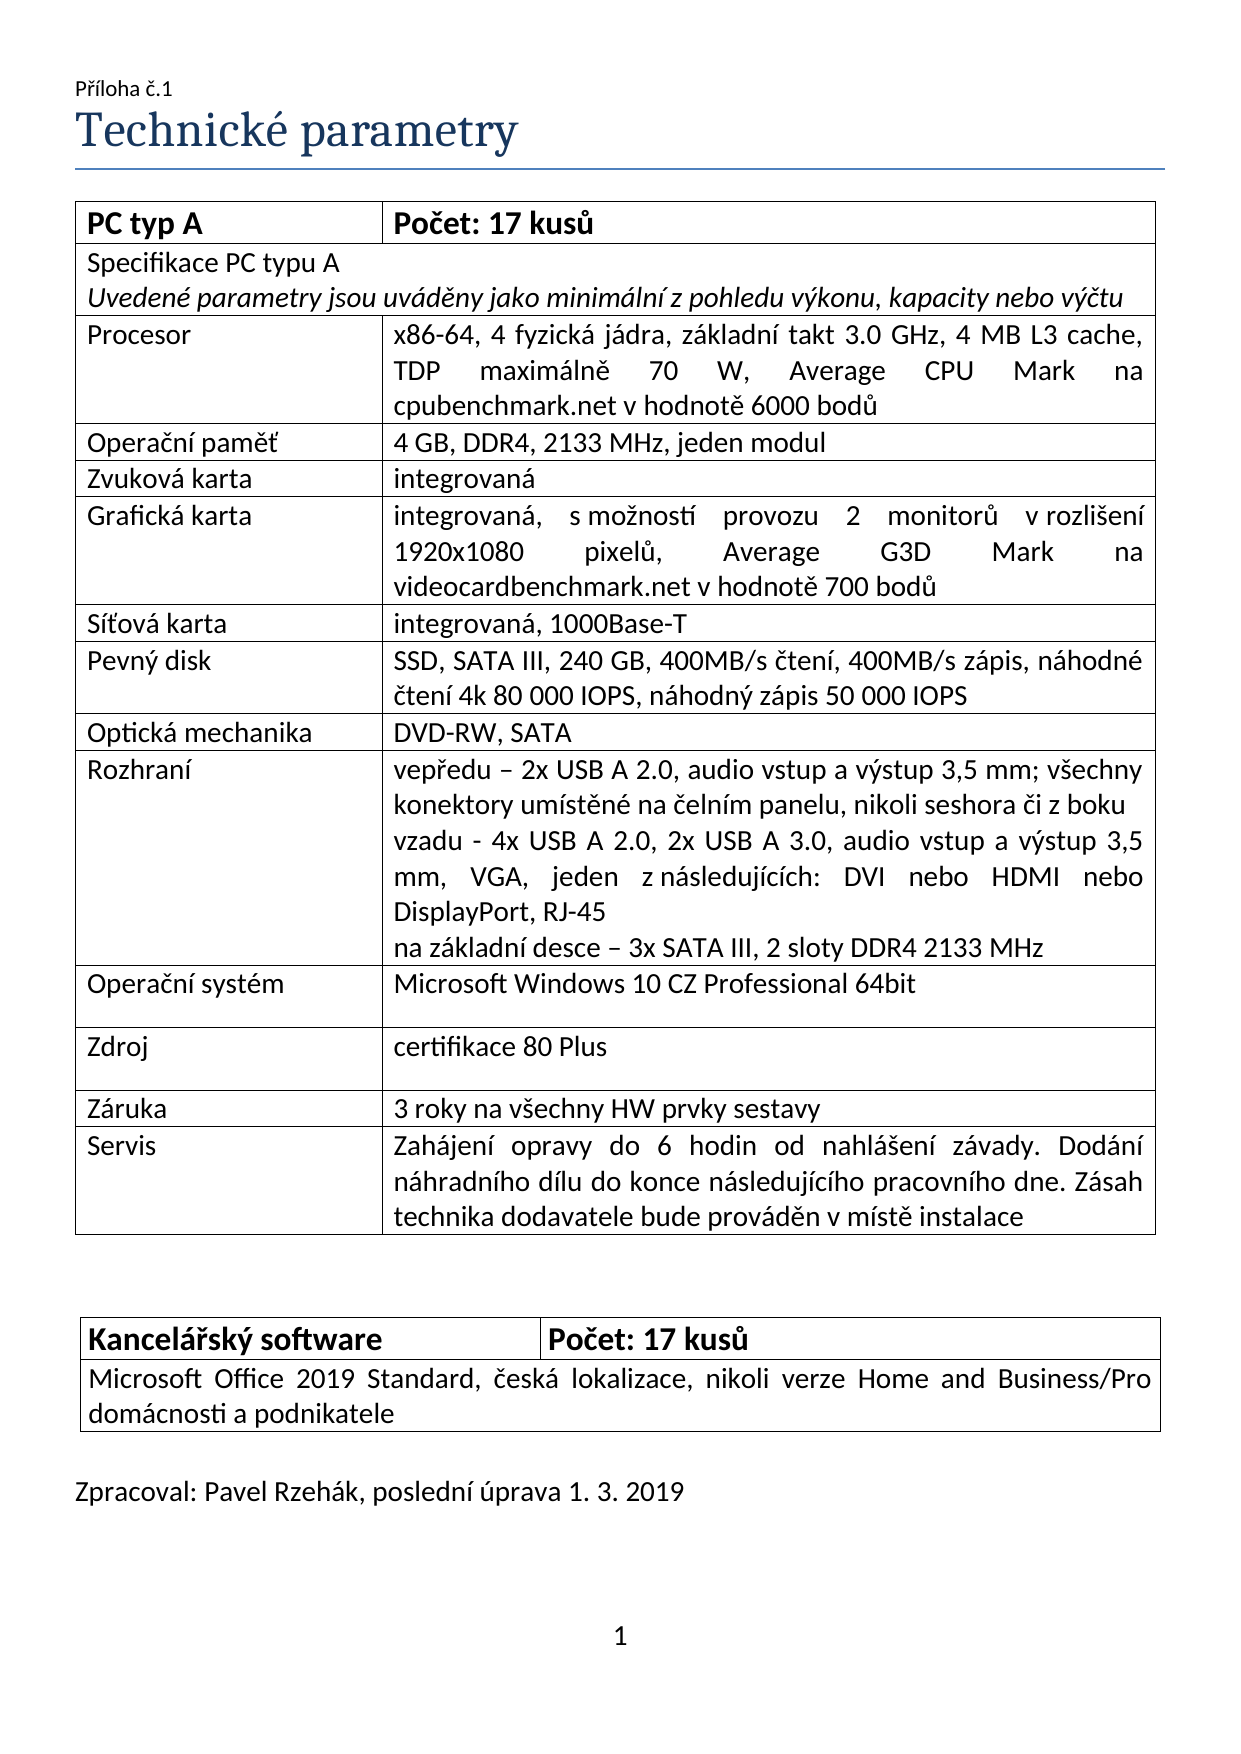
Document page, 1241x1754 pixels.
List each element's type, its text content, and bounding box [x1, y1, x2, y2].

table_header PC typ A [76, 202, 382, 243]
table_cell Microsoft Windows 10 CZ Professional 64bit [383, 966, 1155, 1027]
table_cell Pevný disk [76, 642, 382, 713]
table_header Kancelářský software [81, 1318, 540, 1359]
table_cell Zahájení opravy do 6 hodin od nahlášení závady. Dodání náhradního dílu do konce následujícího pracovního dne. Zásah technika dodavatele bude prováděn v místě instalace [383, 1127, 1155, 1234]
table_cell DVD-RW, SATA [383, 714, 1155, 750]
table_cell integrovaná, 1000Base-T [383, 605, 1155, 641]
table_cell SSD, SATA III, 240 GB, 400MB/s čtení, 400MB/s zápis, náhodné čtení 4k 80 000 IOPS, náhodný zápis 50 000 IOPS [383, 642, 1155, 713]
table_cell Specifikace PC typu A Uvedené parametry jsou uváděny jako minimální z pohledu výkonu, kapacity nebo výčtu [76, 244, 1155, 315]
table_cell x86-64, 4 fyzická jádra, základní takt 3.0 GHz, 4 MB L3 cache, TDP maximálně 70 W, Average CPU Mark na cpubenchmark.net v hodnotě 6000 bodů [383, 316, 1155, 423]
table_cell Operační systém [76, 966, 382, 1027]
table_cell 4 GB, DDR4, 2133 MHz, jeden modul [383, 424, 1155, 459]
table_cell Zdroj [76, 1028, 382, 1089]
table_cell Procesor [76, 316, 382, 423]
table_cell integrovaná [383, 461, 1155, 496]
table_cell vepředu – 2x USB A 2.0, audio vstup a výstup 3,5 mm; všechny konektory umístěné na čelním panelu, nikoli seshora či z boku vzadu - 4x USB A 2.0, 2x USB A 3.0, audio vstup a výstup 3,5 mm, VGA, jeden z následujících: DVI nebo HDMI nebo DisplayPort, RJ-45 na základní desce – 3x SATA III, 2 sloty DDR4 2133 MHz [383, 751, 1155, 964]
table_cell certifikace 80 Plus [383, 1028, 1155, 1089]
table_cell integrovaná, s možností provozu 2 monitorů v rozlišení 1920x1080 pixelů, Average G3D Mark na videocardbenchmark.net v hodnotě 700 bodů [383, 497, 1155, 604]
table_cell Servis [76, 1127, 382, 1234]
title Technické parametry [75, 102, 1165, 168]
table_cell Síťová karta [76, 605, 382, 641]
table_cell Zvuková karta [76, 461, 382, 496]
table_cell 3 roky na všechny HW prvky sestavy [383, 1091, 1155, 1126]
text Zpracoval: Pavel Rzehák, poslední úprava 1. 3. 2019 [75, 1473, 1165, 1509]
table_cell Rozhraní [76, 751, 382, 964]
table_cell Microsoft Office 2019 Standard, česká lokalizace, nikoli verze Home and Business/Pro domácnosti a podnikatele [81, 1360, 1160, 1431]
table_cell Optická mechanika [76, 714, 382, 750]
table_cell Operační paměť [76, 424, 382, 459]
table_header Počet: 17 kusů [541, 1318, 1160, 1359]
table_header Počet: 17 kusů [383, 202, 1155, 243]
table_cell Záruka [76, 1091, 382, 1126]
table_cell Grafická karta [76, 497, 382, 604]
